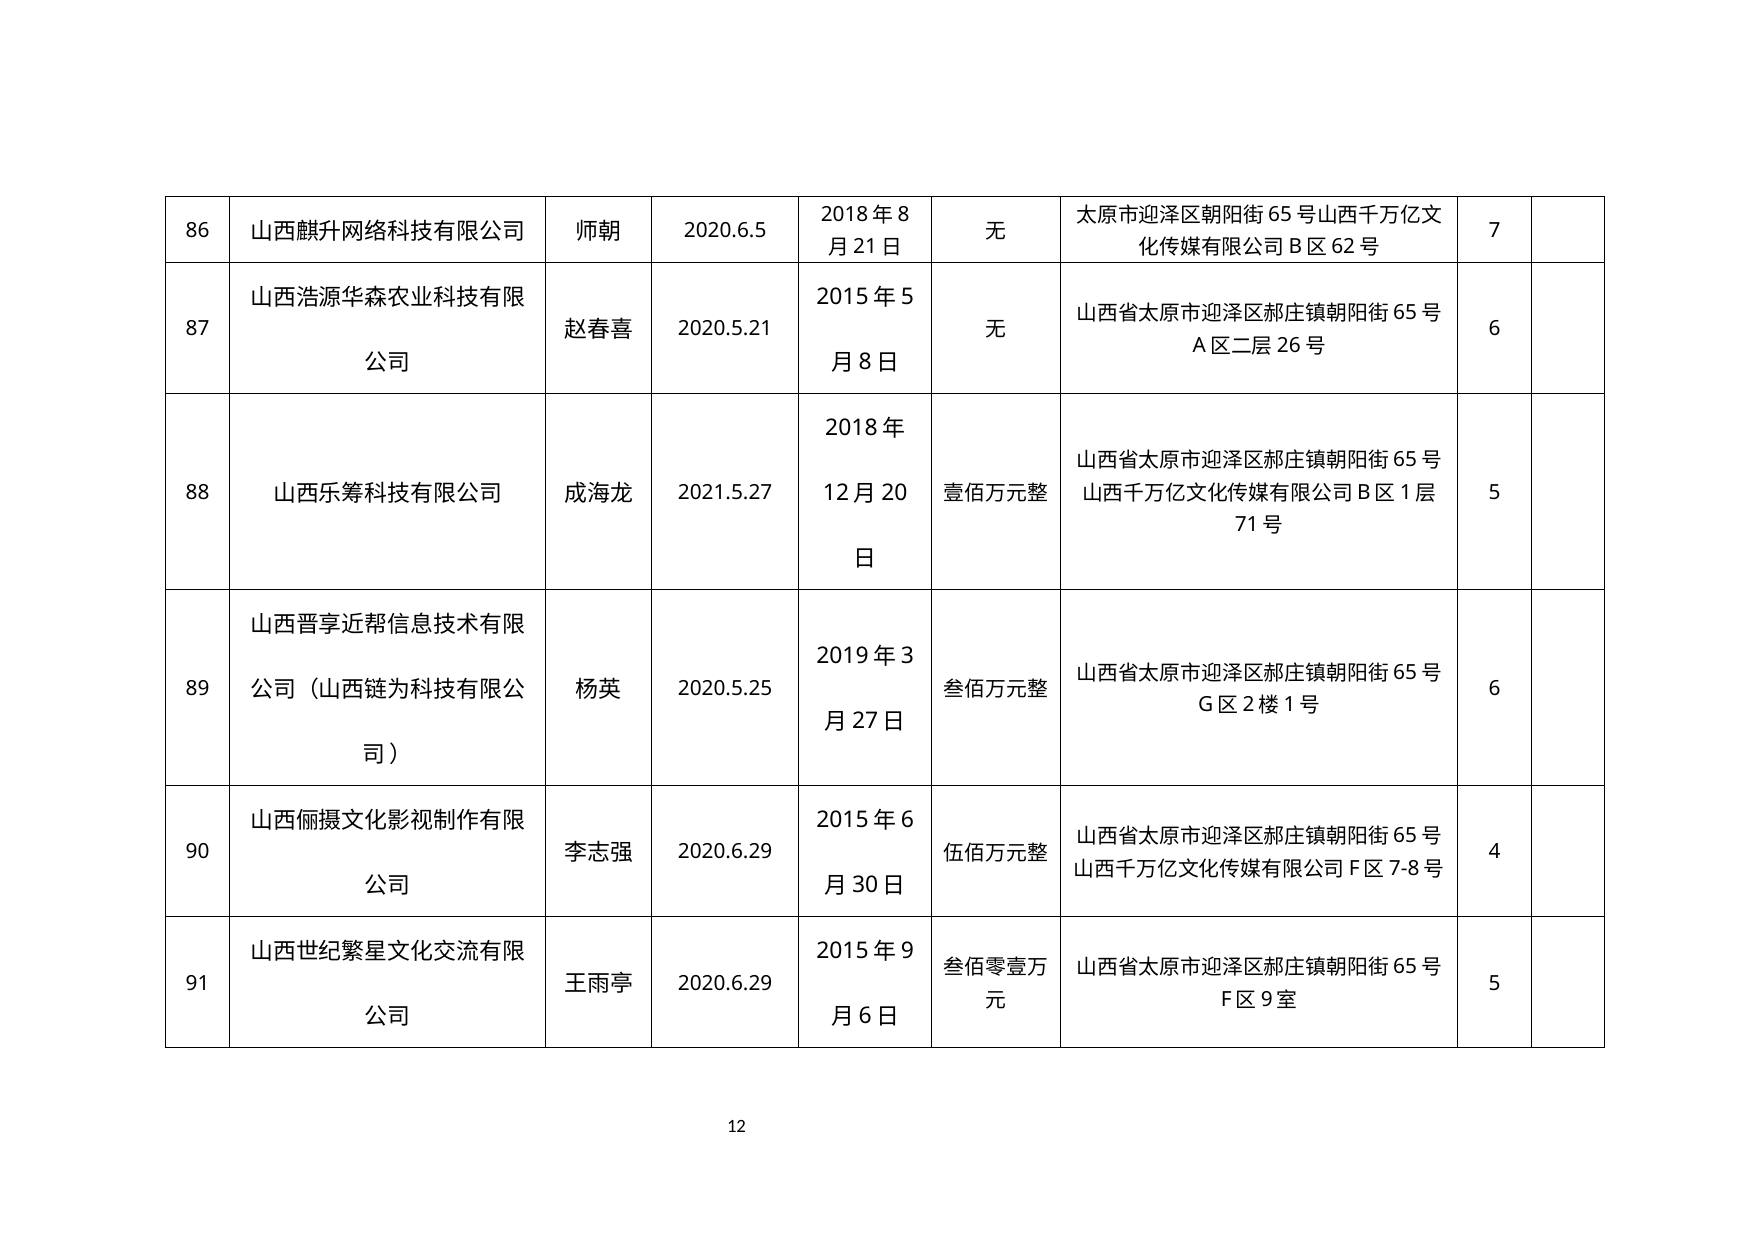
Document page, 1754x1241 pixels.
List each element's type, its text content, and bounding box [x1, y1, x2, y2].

table_cell 5 [1458, 394, 1531, 589]
table_cell [1532, 917, 1604, 1047]
table_cell 山西麒升网络科技有限公司 [230, 197, 545, 262]
table_cell 90 [166, 786, 229, 916]
table_cell [1532, 394, 1604, 589]
table_cell 88 [166, 394, 229, 589]
table_cell [1532, 590, 1604, 785]
table_cell 伍佰万元整 [932, 786, 1060, 916]
table_cell 太原市迎泽区朝阳街65号山西千万亿文化传媒有限公司B区62号 [1061, 197, 1457, 262]
table_cell 山西省太原市迎泽区郝庄镇朝阳街65号山西千万亿文化传媒有限公司B区1层71号 [1061, 394, 1457, 589]
table_cell 86 [166, 197, 229, 262]
table_cell 2015年5月8日 [799, 263, 931, 393]
table_cell 师朝 [546, 197, 651, 262]
table_cell 山西俪摄文化影视制作有限公司 [230, 786, 545, 916]
table_cell 壹佰万元整 [932, 394, 1060, 589]
table_cell 山西晋享近帮信息技术有限公司（山西链为科技有限公司 ） [230, 590, 545, 785]
table_cell 赵春喜 [546, 263, 651, 393]
table_cell 无 [932, 263, 1060, 393]
table_cell 叁佰万元整 [932, 590, 1060, 785]
table_cell 2018年8月21日 [799, 197, 931, 262]
table_cell 杨英 [546, 590, 651, 785]
table_cell [1532, 197, 1604, 262]
table_cell 2020.6.29 [652, 917, 798, 1047]
table_cell [1532, 263, 1604, 393]
table_cell 87 [166, 263, 229, 393]
table_cell 2015年9月6日 [799, 917, 931, 1047]
table_cell 成海龙 [546, 394, 651, 589]
table_cell 山西省太原市迎泽区郝庄镇朝阳街65号F区9室 [1061, 917, 1457, 1047]
table_cell 叁佰零壹万元 [932, 917, 1060, 1047]
table_cell [1532, 786, 1604, 916]
table_cell 山西世纪繁星文化交流有限公司 [230, 917, 545, 1047]
table_cell 无 [932, 197, 1060, 262]
table_cell 王雨亭 [546, 917, 651, 1047]
table_cell 89 [166, 590, 229, 785]
table_cell 2021.5.27 [652, 394, 798, 589]
table_cell 6 [1458, 263, 1531, 393]
table_cell 山西浩源华森农业科技有限公司 [230, 263, 545, 393]
table_cell 6 [1458, 590, 1531, 785]
table_cell 2020.5.21 [652, 263, 798, 393]
table_cell 李志强 [546, 786, 651, 916]
table_cell 7 [1458, 197, 1531, 262]
table_cell 2018年12月20日 [799, 394, 931, 589]
table_cell 2020.6.29 [652, 786, 798, 916]
table_cell 2019年3月27日 [799, 590, 931, 785]
table_cell 山西省太原市迎泽区郝庄镇朝阳街65号A区二层26号 [1061, 263, 1457, 393]
table_cell 山西省太原市迎泽区郝庄镇朝阳街65号山西千万亿文化传媒有限公司F区7-8号 [1061, 786, 1457, 916]
table_cell 2020.5.25 [652, 590, 798, 785]
table_cell 2020.6.5 [652, 197, 798, 262]
table_cell 4 [1458, 786, 1531, 916]
table_cell 山西省太原市迎泽区郝庄镇朝阳街65号G区2楼1号 [1061, 590, 1457, 785]
table_cell 山西乐筹科技有限公司 [230, 394, 545, 589]
table_cell 2015年6月30日 [799, 786, 931, 916]
table_cell 5 [1458, 917, 1531, 1047]
table_cell 91 [166, 917, 229, 1047]
